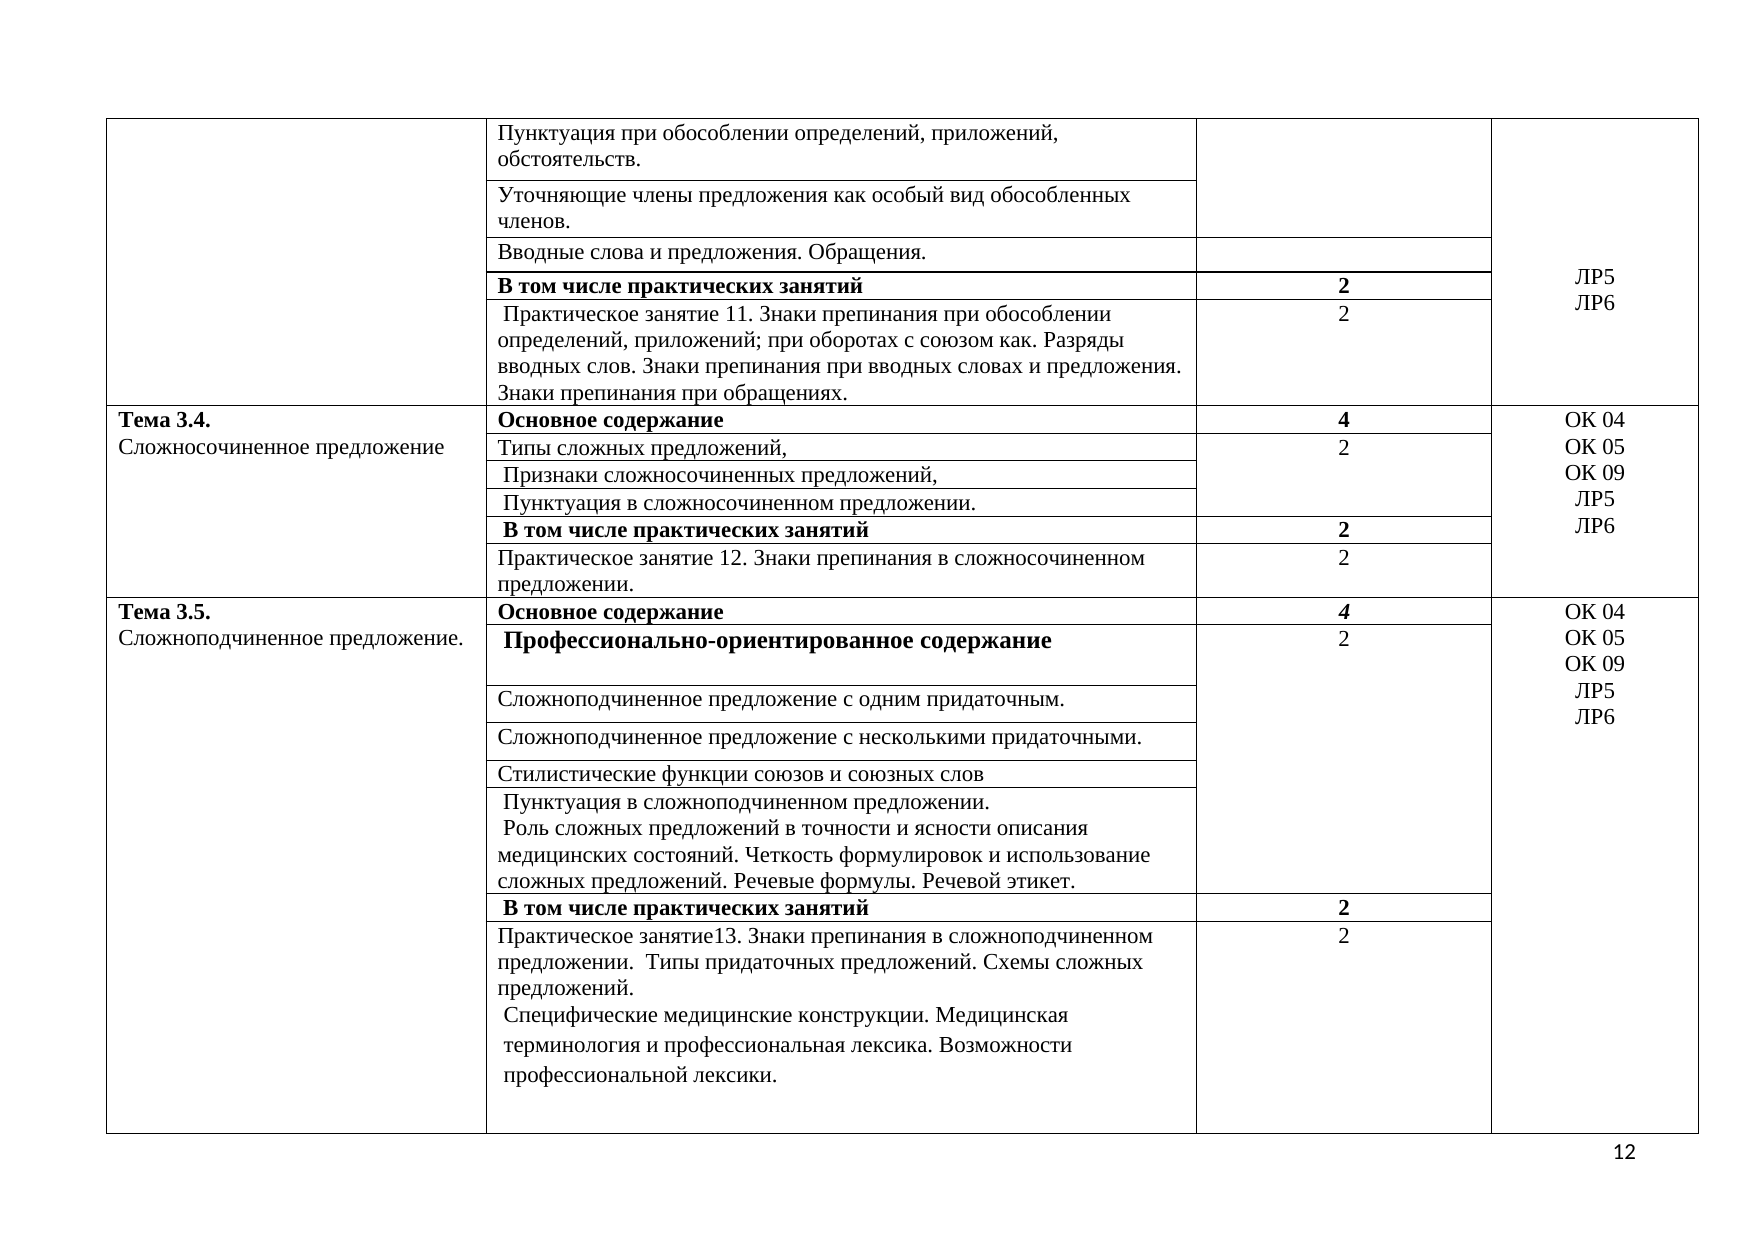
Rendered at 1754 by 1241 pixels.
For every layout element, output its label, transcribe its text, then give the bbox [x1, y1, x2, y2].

table_cell 2 [1197, 894, 1491, 921]
table_cell 2 [1197, 273, 1491, 299]
table_cell Основное содержание [487, 406, 1196, 433]
table_cell Сложноподчиненное предложение с одним придаточным. [487, 686, 1196, 722]
table_cell В том числе практических занятий [487, 273, 1196, 299]
table_cell 2 [1197, 922, 1491, 1133]
table_cell Практическое занятие 11. Знаки препинания при обособлении определений, приложений; при оборотах с союзом как. Разряды вводных слов. Знаки препинания при вводных словах и предложения. Знаки препинания при обращениях. [487, 300, 1196, 405]
table_cell Пунктуация в сложноподчиненном предложении. Роль сложных предложений в точности и ясности описания медицинских состояний. Четкость формулировок и использование сложных предложений. Речевые формулы. Речевой этикет. [487, 788, 1196, 893]
table_cell 4 [1197, 598, 1491, 624]
table_cell 2 [1197, 517, 1491, 543]
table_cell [487, 922, 1196, 1133]
table_cell В том числе практических занятий [487, 517, 1196, 543]
table_cell Признаки сложносочиненных предложений, [487, 461, 1196, 487]
table_cell Тема 3.4. Сложносочиненное предложение [107, 406, 486, 597]
table_cell Вводные слова и предложения. Обращения. [487, 238, 1196, 271]
table_cell В том числе практических занятий [487, 894, 1196, 921]
table_cell Стилистические функции союзов и союзных слов [487, 761, 1196, 787]
table_cell Пунктуация при обособлении определений, приложений, обстоятельств. [487, 119, 1196, 180]
table_cell 2 [1197, 544, 1491, 597]
table_cell Уточняющие члены предложения как особый вид обособленных членов. [487, 181, 1196, 237]
table_cell ОК 04 ОК 05 ОК 09 ЛР5 ЛР6 [1492, 406, 1698, 597]
table_cell [1197, 238, 1491, 271]
table_cell 2 [1197, 434, 1491, 516]
table_cell Практическое занятие 12. Знаки препинания в сложносочиненном предложении. [487, 544, 1196, 597]
table_cell Типы сложных предложений, [487, 434, 1196, 460]
table_cell Профессионально-ориентированное содержание [487, 625, 1196, 684]
table_cell Сложноподчиненное предложение с несколькими придаточными. [487, 723, 1196, 759]
table_cell ОК 04 ОК 05 ОК 09 ЛР5 ЛР6 [1492, 598, 1698, 1133]
table_cell 4 [1197, 406, 1491, 433]
table_cell Пунктуация в сложносочиненном предложении. [487, 489, 1196, 516]
table_cell 2 [1197, 300, 1491, 405]
table_cell Основное содержание [487, 598, 1196, 624]
table_cell Тема 3.5. Сложноподчиненное предложение. [107, 598, 486, 1133]
table_cell 2 [1197, 625, 1491, 893]
